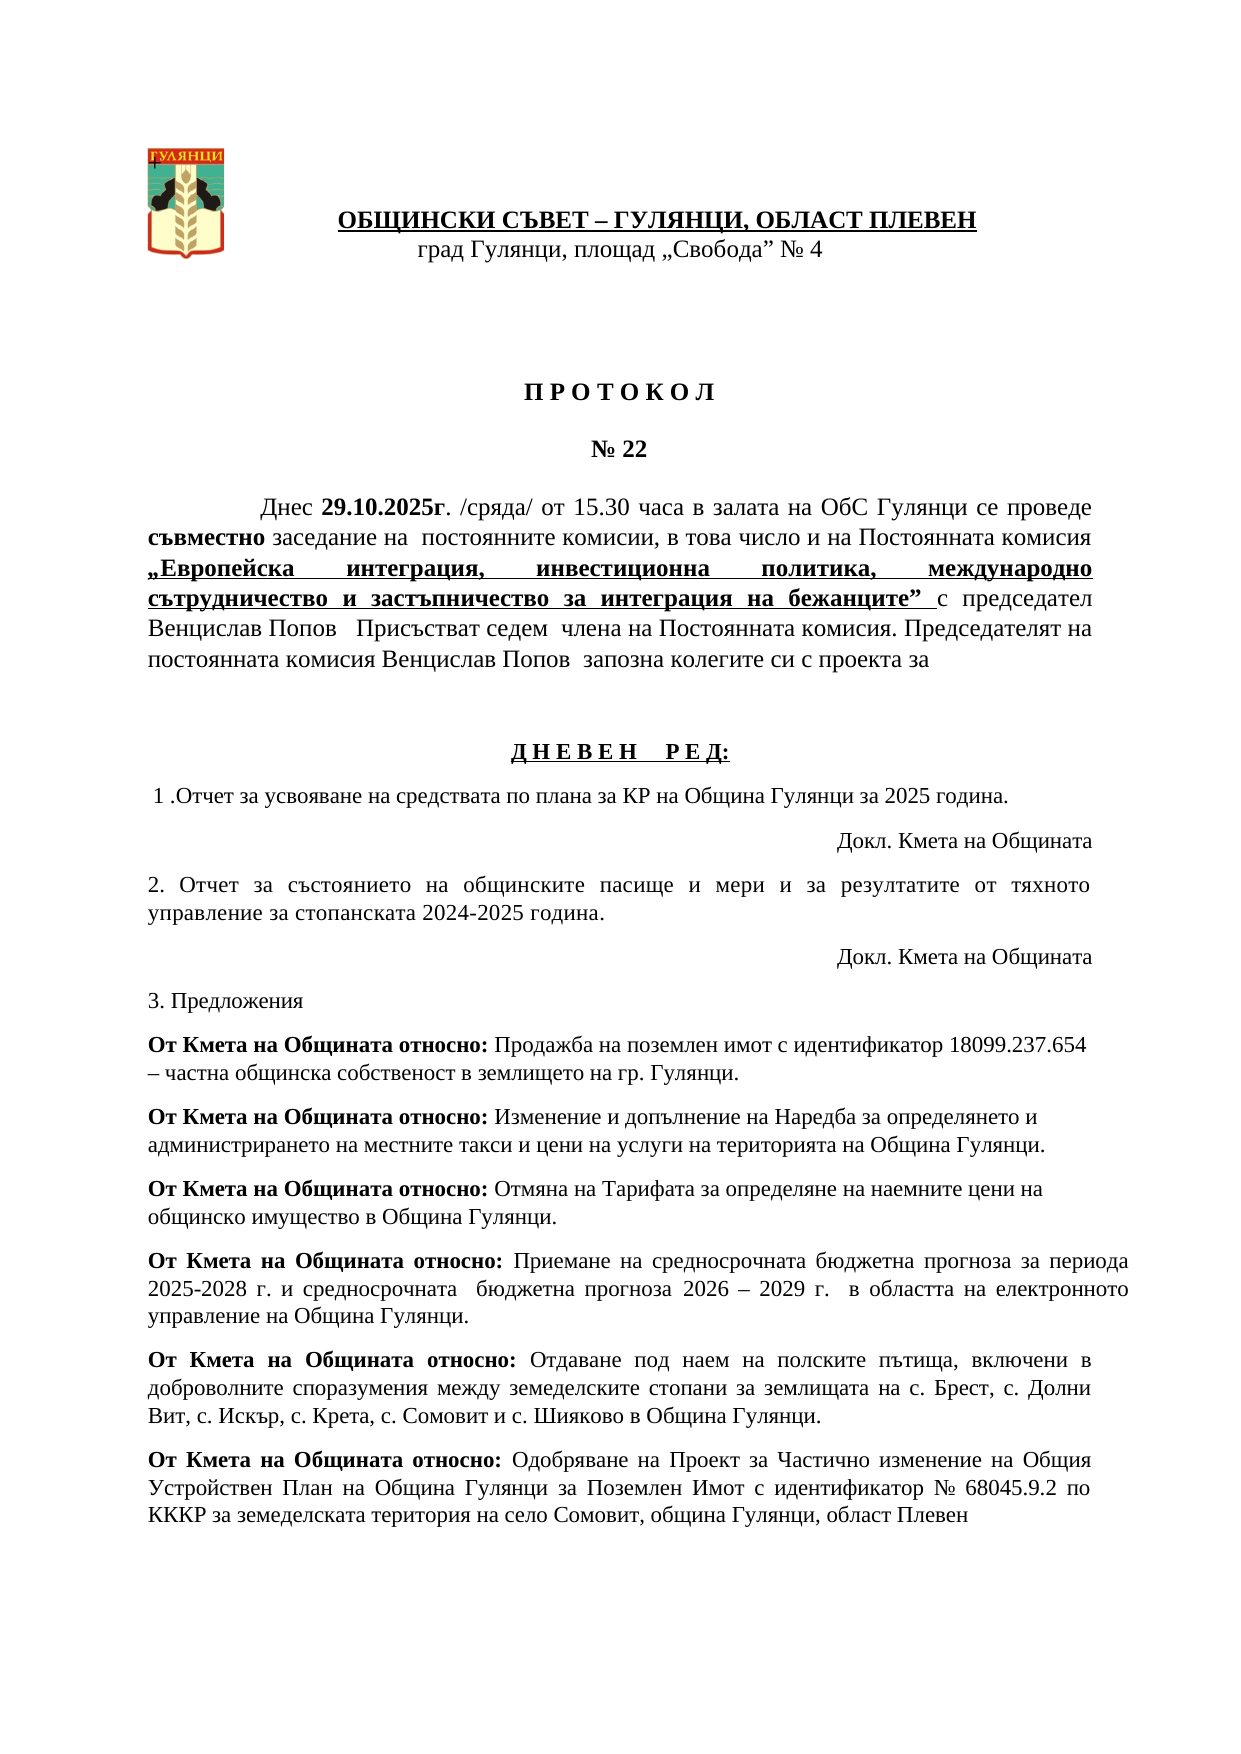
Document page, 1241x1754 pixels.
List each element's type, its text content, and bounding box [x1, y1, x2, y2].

text П Р О Т О К О Л [148, 377, 1090, 406]
text Д Н Е В Е Н Р Е Д: [148, 738, 1093, 764]
text От Кмета на Общината относно: Изменение и допълнение на Наредба за определянето и администрирането на местните такси и цени на услуги на територията на Община Гулянци. [148, 1103, 1093, 1157]
text Днес 29.10.2025г. /сряда/ от 15.30 часа в залата на ОбС Гулянци се проведе съвместно заседание на постоянните комисии, в това число и на Постоянната комисия „Европейска интеграция, инвестиционна политика, международно сътрудничество и застъпничество за интеграция на бежанците” с председател Венцислав Попов Присъстват седем члена на Постоянната комисия. Председателят на постоянната комисия Венцислав Попов запозна колегите си с проекта за [148, 492, 1093, 578]
text От Кмета на Общината относно: Отмяна на Тарифата за определяне на наемните цени на общинско имущество в Община Гулянци. [148, 1175, 1093, 1229]
text 3. Предложения [148, 987, 1093, 1013]
text Докл. Кмета на Общината [148, 827, 1093, 853]
text + [148, 148, 1093, 176]
picture [147, 148, 225, 259]
text ОБЩИНСКИ СЪВЕТ – ГУЛЯНЦИ, ОБЛАСТ ПЛЕВЕН [148, 205, 1093, 234]
text Днес 29.10.2025г. /сряда/ от 15.30 часа в залата на ОбС Гулянци се проведе съвместно заседание на постоянните комисии, в това число и на Постоянната комисия „Европейска интеграция, инвестиционна политика, международно сътрудничество и застъпничество за интеграция на бежанците” с председател Венцислав Попов Присъстват седем члена на Постоянната комисия. Председателят на постоянната комисия Венцислав Попов запозна колегите си с проекта за [148, 579, 1093, 673]
text От Кмета на Общината относно: Отдаване под наем на полските пътища, включени в доброволните споразумения между земеделските стопани за землищата на с. Брест, с. Долни Вит, с. Искър, с. Крета, с. Сомовит и с. Шияково в Община Гулянци. [148, 1346, 1093, 1428]
text № 22 [148, 434, 1090, 463]
text 1 .Отчет за усвояване на средствата по плана за КР на Община Гулянци за 2025 година. [153, 782, 1093, 809]
text 2. Отчет за състоянието на общинските пасище и мери и за резултатите от тяхното управление за стопанската 2024-2025 година. [148, 871, 1093, 925]
text От Кмета на Общината относно: Приемане на средносрочната бюджетна прогноза за периода 2025-2028 г. и средносрочната бюджетна прогноза 2026 – 2029 г. в областта на електронното управление на Община Гулянци. [148, 1247, 1130, 1328]
text От Кмета на Общината относно: Одобряване на Проект за Частично изменение на Общия Устройствен План на Община Гулянци за Поземлен Имот с идентификатор № 68045.9.2 по КККР за земеделската територия на село Сомовит, община Гулянци, област Плевен [148, 1446, 1093, 1527]
text град Гулянци, площад „Свобода” № 4 [148, 234, 1093, 263]
text Докл. Кмета на Общината [148, 943, 1093, 969]
text От Кмета на Общината относно: Продажба на поземлен имот с идентификатор 18099.237.654 – частна общинска собственост в землището на гр. Гулянци. [148, 1031, 1093, 1085]
